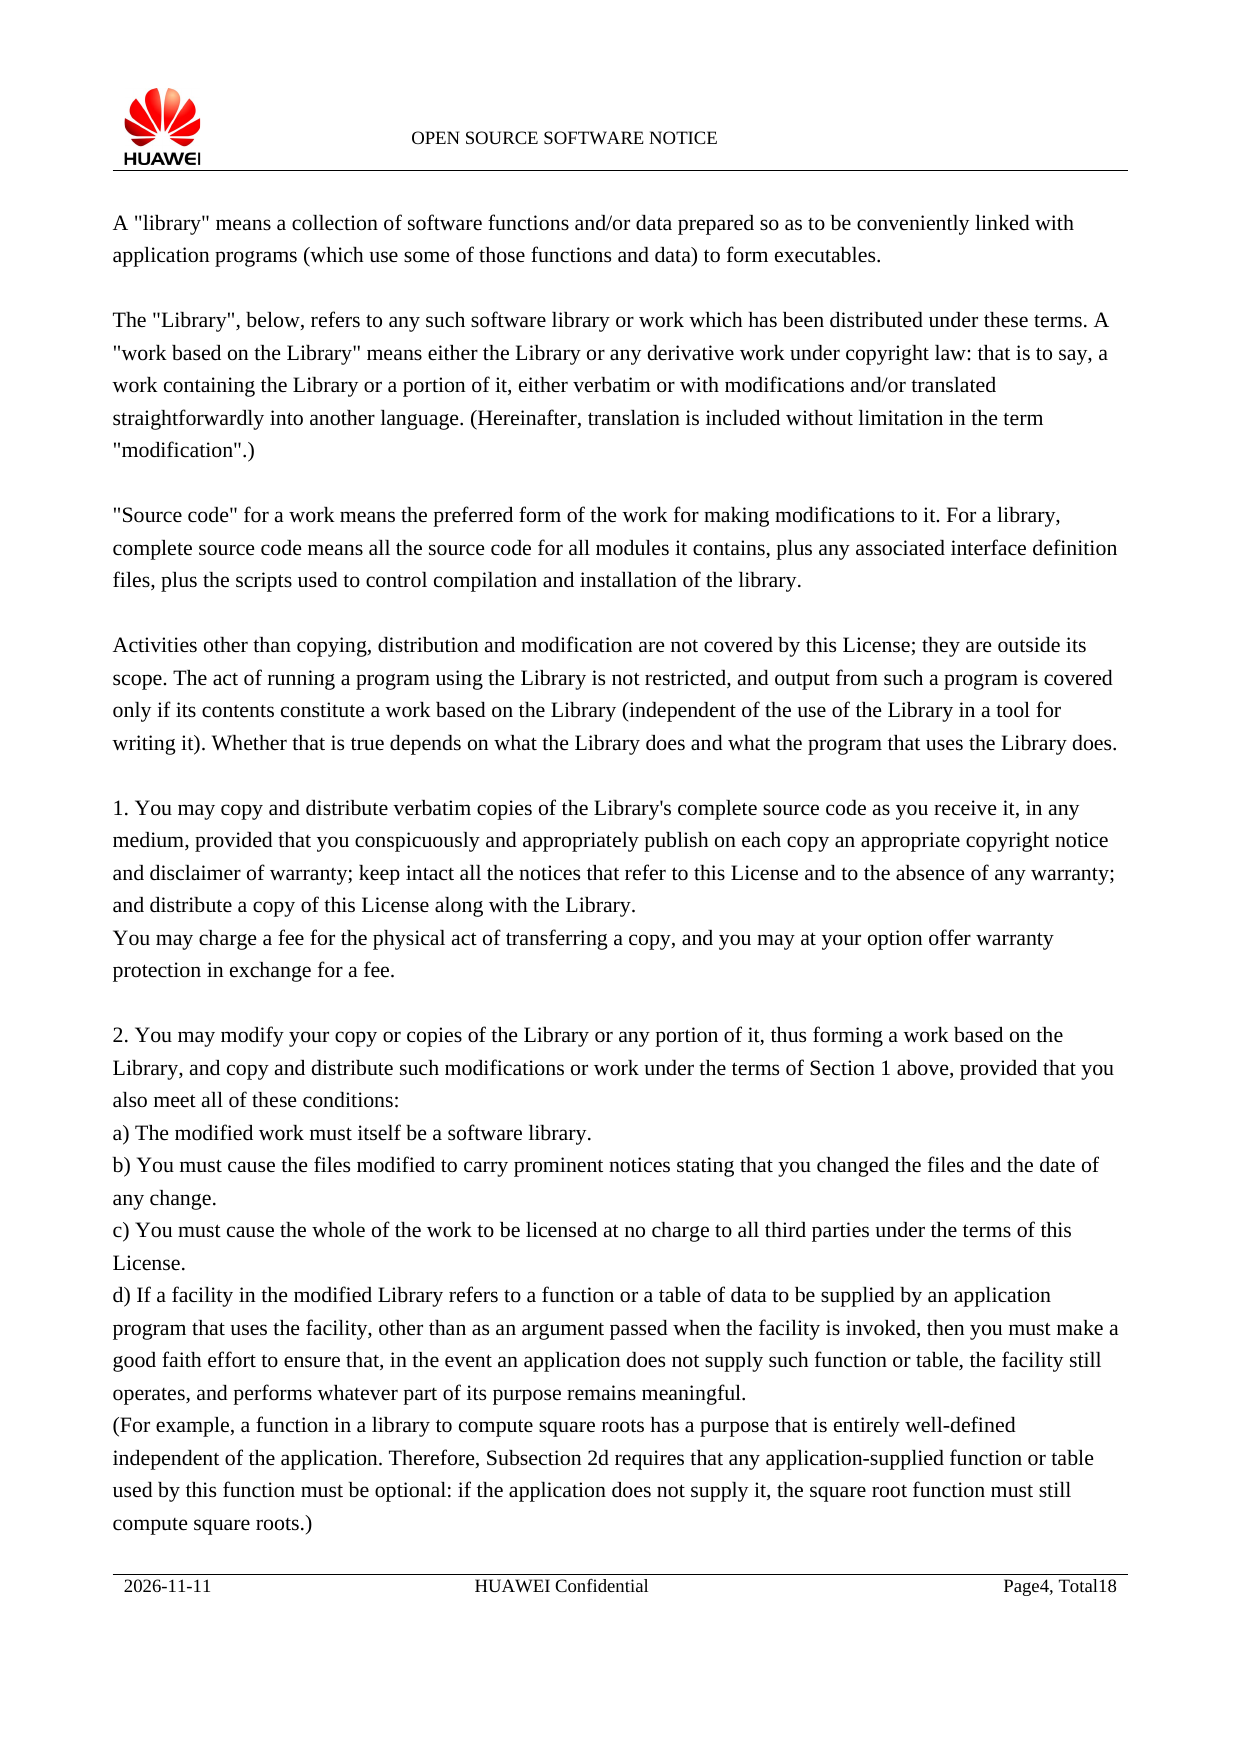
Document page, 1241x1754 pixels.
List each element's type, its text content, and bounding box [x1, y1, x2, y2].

picture [124, 88, 201, 165]
